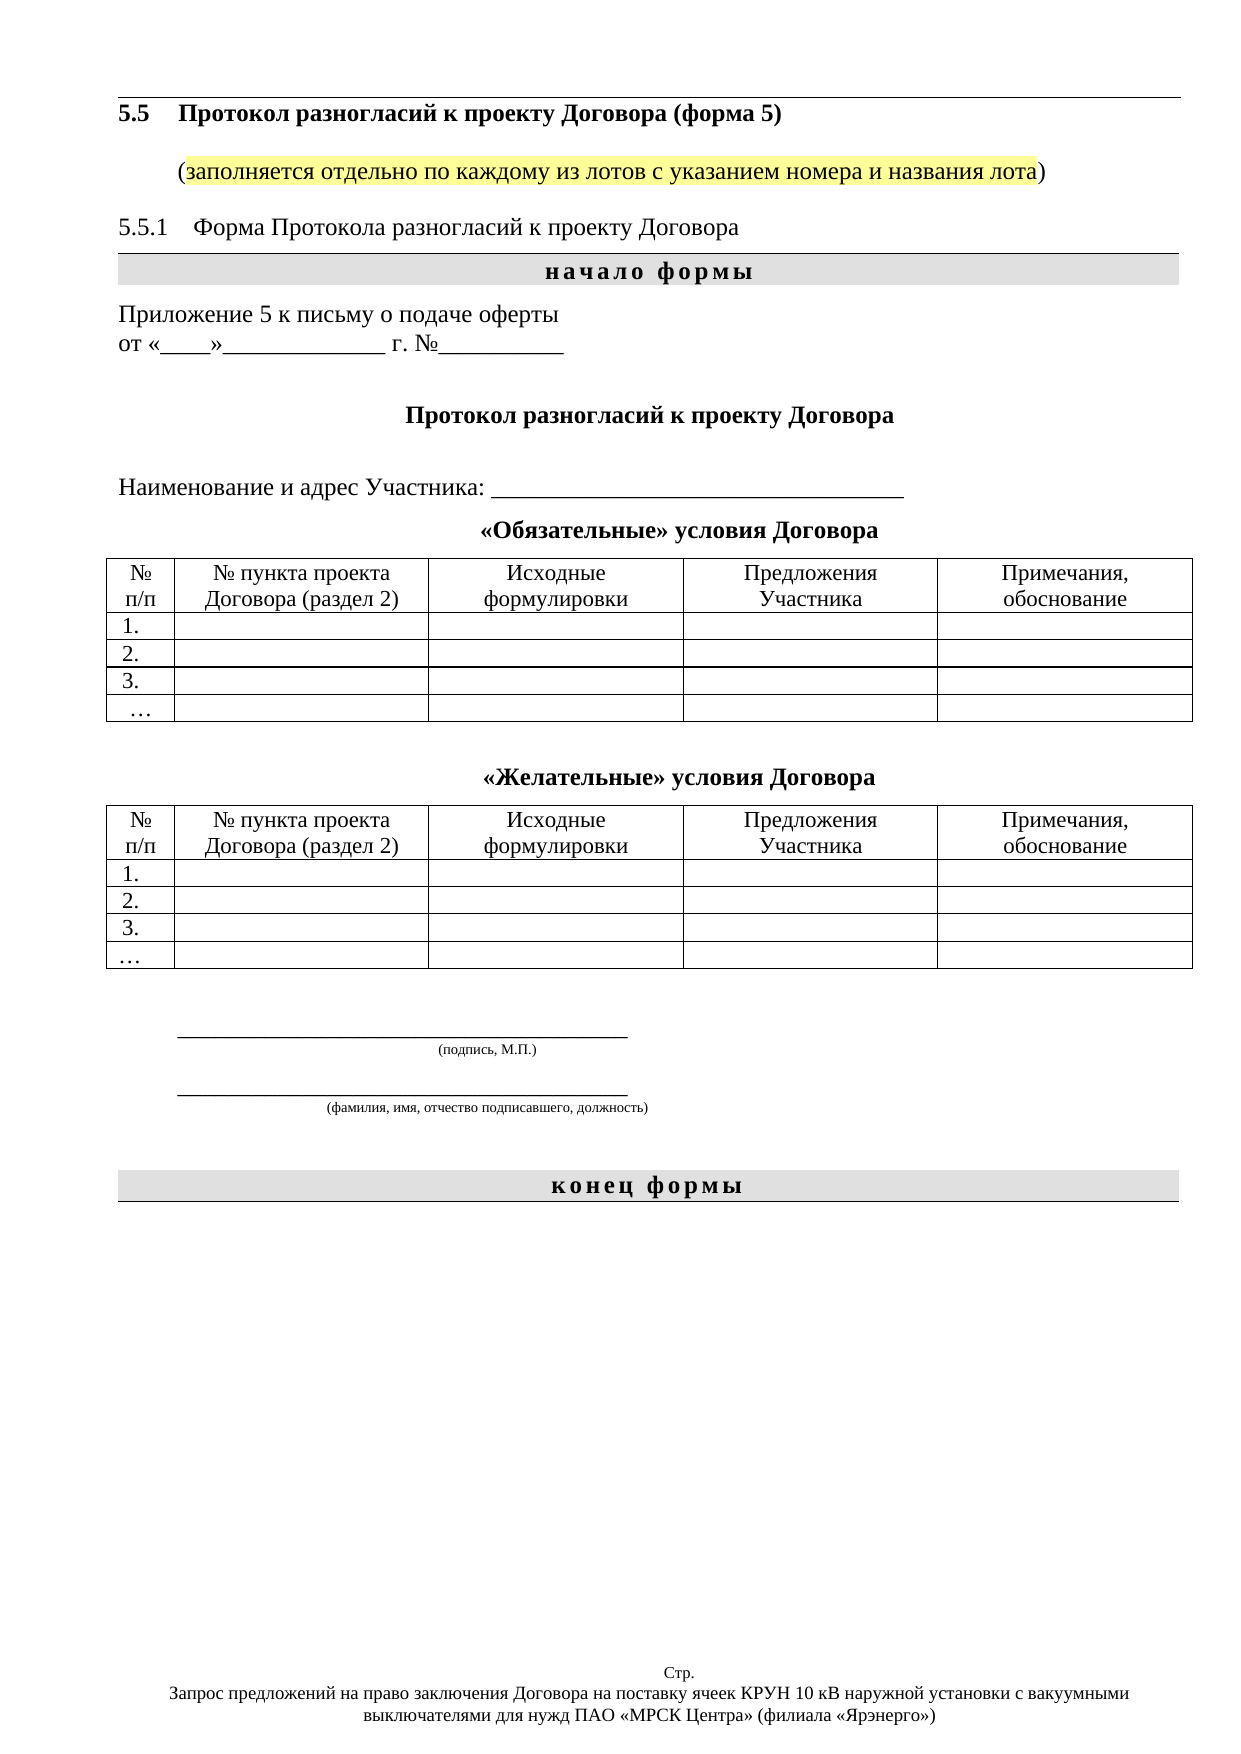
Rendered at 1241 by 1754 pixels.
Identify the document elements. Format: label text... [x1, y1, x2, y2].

table_cell [938, 668, 1192, 694]
text (подпись, М.П.) [118, 1041, 797, 1070]
table_cell [107, 613, 174, 639]
table_cell [938, 887, 1192, 913]
text начало формы [118, 254, 1179, 285]
table_cell [107, 914, 174, 941]
table_cell [107, 668, 174, 694]
table_header № п/п [107, 559, 174, 612]
table_cell [684, 887, 937, 913]
table_cell [429, 640, 683, 666]
table_cell [684, 914, 937, 941]
table_header № пункта проекта Договора (раздел 2) [175, 806, 428, 858]
text (фамилия, имя, отчество подписавшего, должность) [118, 1098, 797, 1127]
table_cell [429, 914, 683, 941]
table_cell [684, 640, 937, 666]
table_cell [175, 695, 428, 721]
table_cell [938, 613, 1192, 639]
table_cell [684, 695, 937, 721]
table_cell [429, 942, 683, 968]
text Наименование и адрес Участника: _________________________________ [118, 472, 1181, 500]
table_cell [684, 668, 937, 694]
table_cell … [107, 695, 174, 721]
text «Желательные» условия Договора [118, 762, 1181, 790]
text Протокол разногласий к проекту Договора [118, 400, 1181, 428]
table_cell [938, 695, 1192, 721]
table_cell [175, 887, 428, 913]
table_cell [684, 860, 937, 886]
table_cell [429, 887, 683, 913]
table_cell [175, 860, 428, 886]
table_cell [938, 942, 1192, 968]
table_cell [429, 695, 683, 721]
text ____________________________________ [118, 1070, 1181, 1098]
table_cell [107, 887, 174, 913]
table_header Исходные формулировки [429, 806, 683, 858]
table_cell [107, 640, 174, 666]
table_header Предложения Участника [684, 806, 937, 858]
text ____________________________________ [118, 1012, 1181, 1041]
table_header Исходные формулировки [429, 559, 683, 612]
table_cell [175, 613, 428, 639]
table_cell [684, 613, 937, 639]
table_header № п/п [107, 806, 174, 858]
table_cell [429, 860, 683, 886]
table_cell [107, 860, 174, 886]
table_cell … [107, 942, 174, 968]
table_header Предложения Участника [684, 559, 937, 612]
table_cell [429, 668, 683, 694]
text Приложение 5 к письму о подаче оферты от «____»_____________ г. №__________ [118, 299, 1181, 357]
table_cell [175, 640, 428, 666]
table_header Примечания, обоснование [938, 559, 1192, 612]
table_cell [175, 668, 428, 694]
table_cell [938, 640, 1192, 666]
table_cell [175, 914, 428, 941]
subtitle Протокол разногласий к проекту Договора (форма 5) [118, 98, 1181, 127]
subtitle Форма Протокола разногласий к проекту Договора [118, 212, 1181, 240]
table_header Примечания, обоснование [938, 806, 1192, 858]
table_header № пункта проекта Договора (раздел 2) [175, 559, 428, 612]
text конец формы [118, 1170, 1179, 1201]
table_cell [684, 942, 937, 968]
table_cell [429, 613, 683, 639]
table_cell [938, 914, 1192, 941]
table_cell [938, 860, 1192, 886]
table_cell [175, 942, 428, 968]
text «Обязательные» условия Договора [118, 515, 1181, 543]
